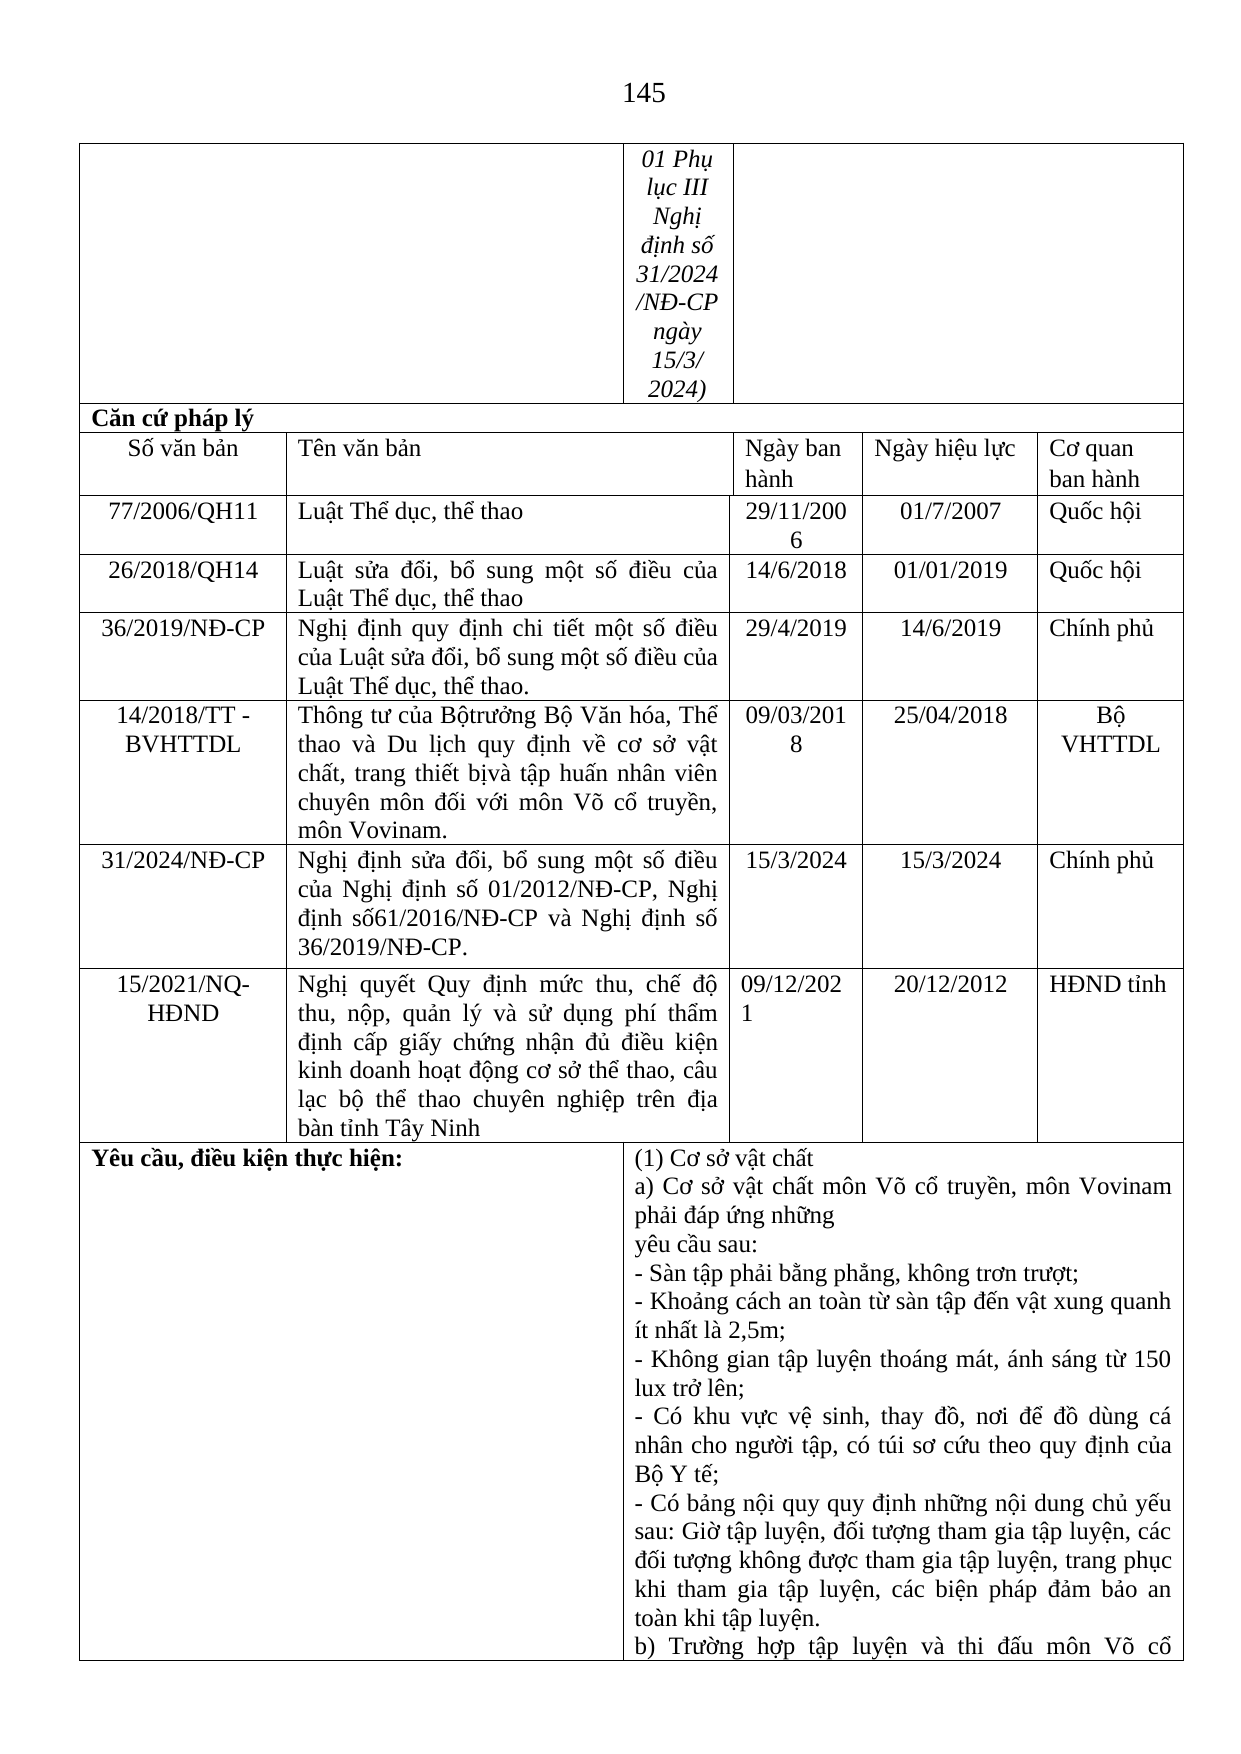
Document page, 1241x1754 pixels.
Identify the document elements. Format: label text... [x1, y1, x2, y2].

table_cell 14/6/2019 [863, 613, 1037, 699]
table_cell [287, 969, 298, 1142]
table_cell Số văn bản [80, 433, 286, 495]
table_cell Ngày hiệu lực [863, 433, 1037, 495]
table_cell 15/3/2024 [730, 845, 862, 968]
table_cell 01/01/2019 [863, 555, 1037, 612]
table_cell Ngày ban hành [734, 433, 862, 495]
table_cell Chính phủ [1038, 613, 1183, 699]
table_cell Bộ VHTTDL [1038, 701, 1183, 844]
table_cell Cơ quan ban hành [1038, 433, 1183, 495]
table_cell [80, 1143, 623, 1660]
table_cell Tên văn bản [287, 433, 733, 495]
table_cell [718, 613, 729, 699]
table_cell Quốc hội [1038, 555, 1183, 612]
table_cell 15/3/2024 [863, 845, 1037, 968]
table_cell Quốc hội [1038, 496, 1183, 554]
table_cell 15/2021/NQ-HĐND [80, 969, 286, 1142]
table_cell Luật Thể dục, thể thao [287, 496, 729, 554]
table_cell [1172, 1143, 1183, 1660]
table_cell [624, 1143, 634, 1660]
table_cell 14/6/2018 [730, 555, 862, 612]
table_cell 14/2018/TT - BVHTTDL [80, 701, 286, 844]
table_cell 20/12/2012 [863, 969, 1037, 1142]
table_cell Chính phủ [1038, 845, 1183, 968]
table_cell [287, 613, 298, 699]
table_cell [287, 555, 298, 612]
table_cell 09/03/2018 [730, 701, 862, 844]
table_cell HĐND tỉnh [1038, 969, 1183, 1142]
table_cell [734, 144, 1183, 402]
table_cell 29/4/2019 [730, 613, 862, 699]
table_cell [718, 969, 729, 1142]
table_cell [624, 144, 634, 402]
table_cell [722, 144, 733, 402]
table_cell 77/2006/QH11 [80, 496, 286, 554]
table_cell 09/12/2021 [730, 969, 862, 1142]
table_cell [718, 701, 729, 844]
table_cell 36/2019/NĐ-CP [80, 613, 286, 699]
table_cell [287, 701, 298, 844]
table_cell Nghị định sửa đổi, bổ sung một số điều của Nghị định số 01/2012/NĐ-CP, Nghị định số61/2016/NĐ-CP và Nghị định số 36/2019/NĐ-CP. [287, 845, 729, 968]
table_cell 01/7/2007 [863, 496, 1037, 554]
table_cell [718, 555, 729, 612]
table_cell 25/04/2018 [863, 701, 1037, 844]
table_cell [80, 144, 623, 402]
table_cell 26/2018/QH14 [80, 555, 286, 612]
table_cell 31/2024/NĐ-CP [80, 845, 286, 968]
